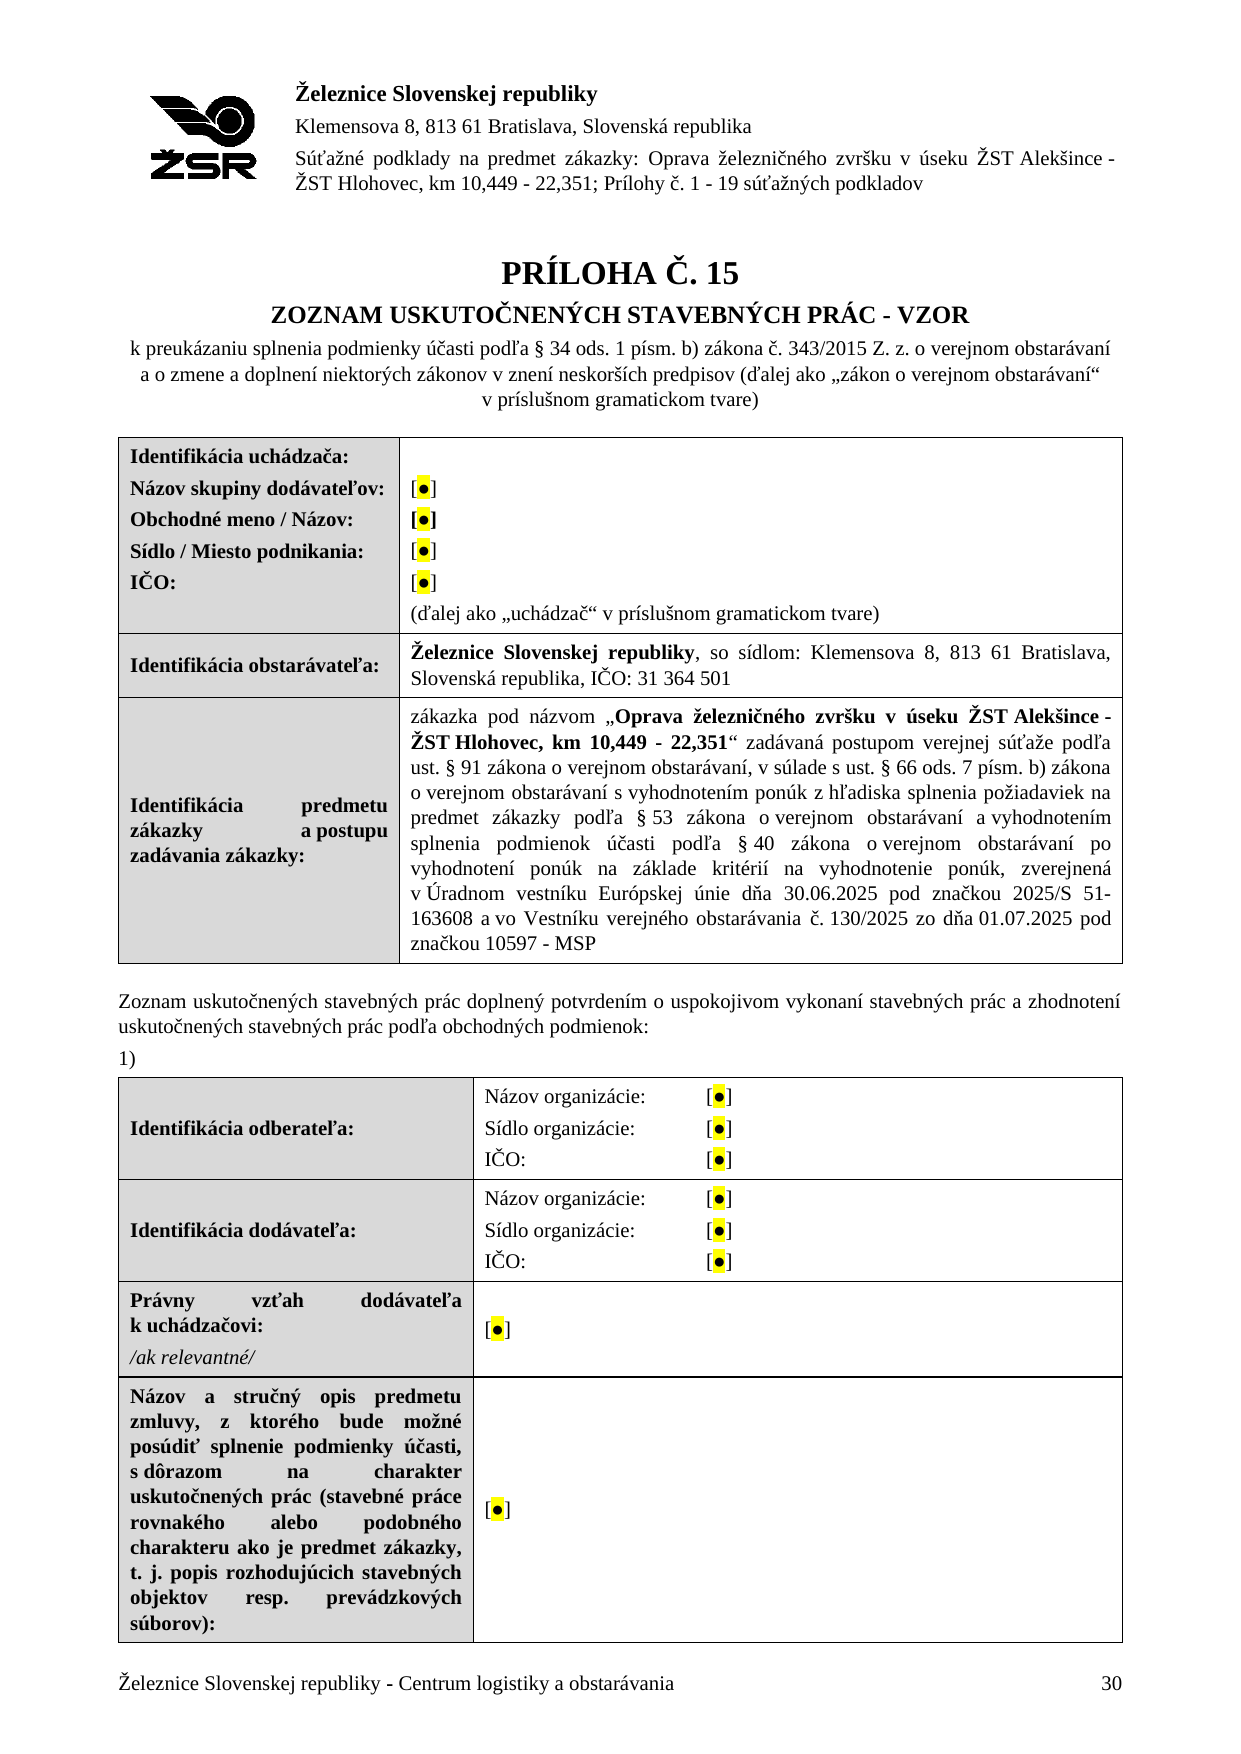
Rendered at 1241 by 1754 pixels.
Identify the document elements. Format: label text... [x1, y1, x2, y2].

table_header Identifikácia uchádzača: Názov skupiny dodávateľov: Obchodné meno / Názov: Sídlo / Miesto podnikania: IČO: [119, 438, 399, 633]
table_cell [●] [474, 1282, 1122, 1376]
table_cell Názov a stručný opis predmetu zmluvy, z ktorého bude možné posúdiť splnenie podmienky účasti, s dôrazom na charakter uskutočnených prác (stavebné práce rovnakého alebo podobného charakteru ako je predmet zákazky, t. j. popis rozhodujúcich stavebných objektov resp. prevádzkových súborov): [119, 1378, 473, 1642]
text k preukázaniu splnenia podmienky účasti podľa § 34 ods. 1 písm. b) zákona č. 343/2015 Z. z. o verejnom obstarávaní a o zmene a doplnení niektorých zákonov v znení neskorších predpisov (ďalej ako „zákon o verejnom obstarávaní“ v príslušnom gramatickom tvare) [118, 336, 1122, 411]
table_header Identifikácia odberateľa: [119, 1078, 473, 1179]
table_cell Železnice Slovenskej republiky, so sídlom: Klemensova 8, 813 61 Bratislava, Slovenská republika, IČO: 31 364 501 [400, 634, 1122, 697]
subtitle ZOZNAM USKUTOČNENÝCH STAVEBNÝCH PRÁC - VZOR [118, 300, 1122, 329]
table_cell Identifikácia dodávateľa: [119, 1180, 473, 1281]
text Zoznam uskutočnených stavebných prác doplnený potvrdením o uspokojivom vykonaní stavebných prác a zhodnotení uskutočnených stavebných prác podľa obchodných podmienok: [118, 989, 1122, 1038]
table_cell Identifikácia predmetu zákazky a postupu zadávania zákazky: [119, 698, 399, 963]
subtitle PRÍLOHA Č. 15 [118, 253, 1122, 292]
table_cell Identifikácia obstarávateľa: [119, 634, 399, 697]
table_cell Právny vzťah dodávateľa k uchádzačovi: /ak relevantné/ [119, 1282, 473, 1376]
table_cell [●] [474, 1378, 1122, 1642]
picture [149, 96, 257, 179]
table_cell zákazka pod názvom „Oprava železničného zvršku v úseku ŽST Alekšince - ŽST Hlohovec, km 10,449 - 22,351“ zadávaná postupom verejnej súťaže podľa ust. § 91 zákona o verejnom obstarávaní, v súlade s ust. § 66 ods. 7 písm. b) zákona o verejnom obstarávaní s vyhodnotením ponúk z hľadiska splnenia požiadaviek na predmet zákazky podľa § 53 zákona o verejnom obstarávaní a vyhodnotením splnenia podmienok účasti podľa § 40 zákona o verejnom obstarávaní po vyhodnotení ponúk na základe kritérií na vyhodnotenie ponúk, zverejnená v Úradnom vestníku Európskej únie dňa 30.06.2025 pod značkou 2025/S 51-163608 a vo Vestníku verejného obstarávania č. 130/2025 zo dňa 01.07.2025 pod značkou 10597 - MSP [400, 698, 1122, 963]
table_header [●] [●] [●] [●] (ďalej ako „uchádzač“ v príslušnom gramatickom tvare) [400, 438, 1122, 633]
table_header Názov organizácie: [●] Sídlo organizácie: [●] IČO: [●] [474, 1078, 1122, 1179]
table_cell Názov organizácie: [●] Sídlo organizácie: [●] IČO: [●] [474, 1180, 1122, 1281]
text 1) [118, 1046, 1122, 1070]
